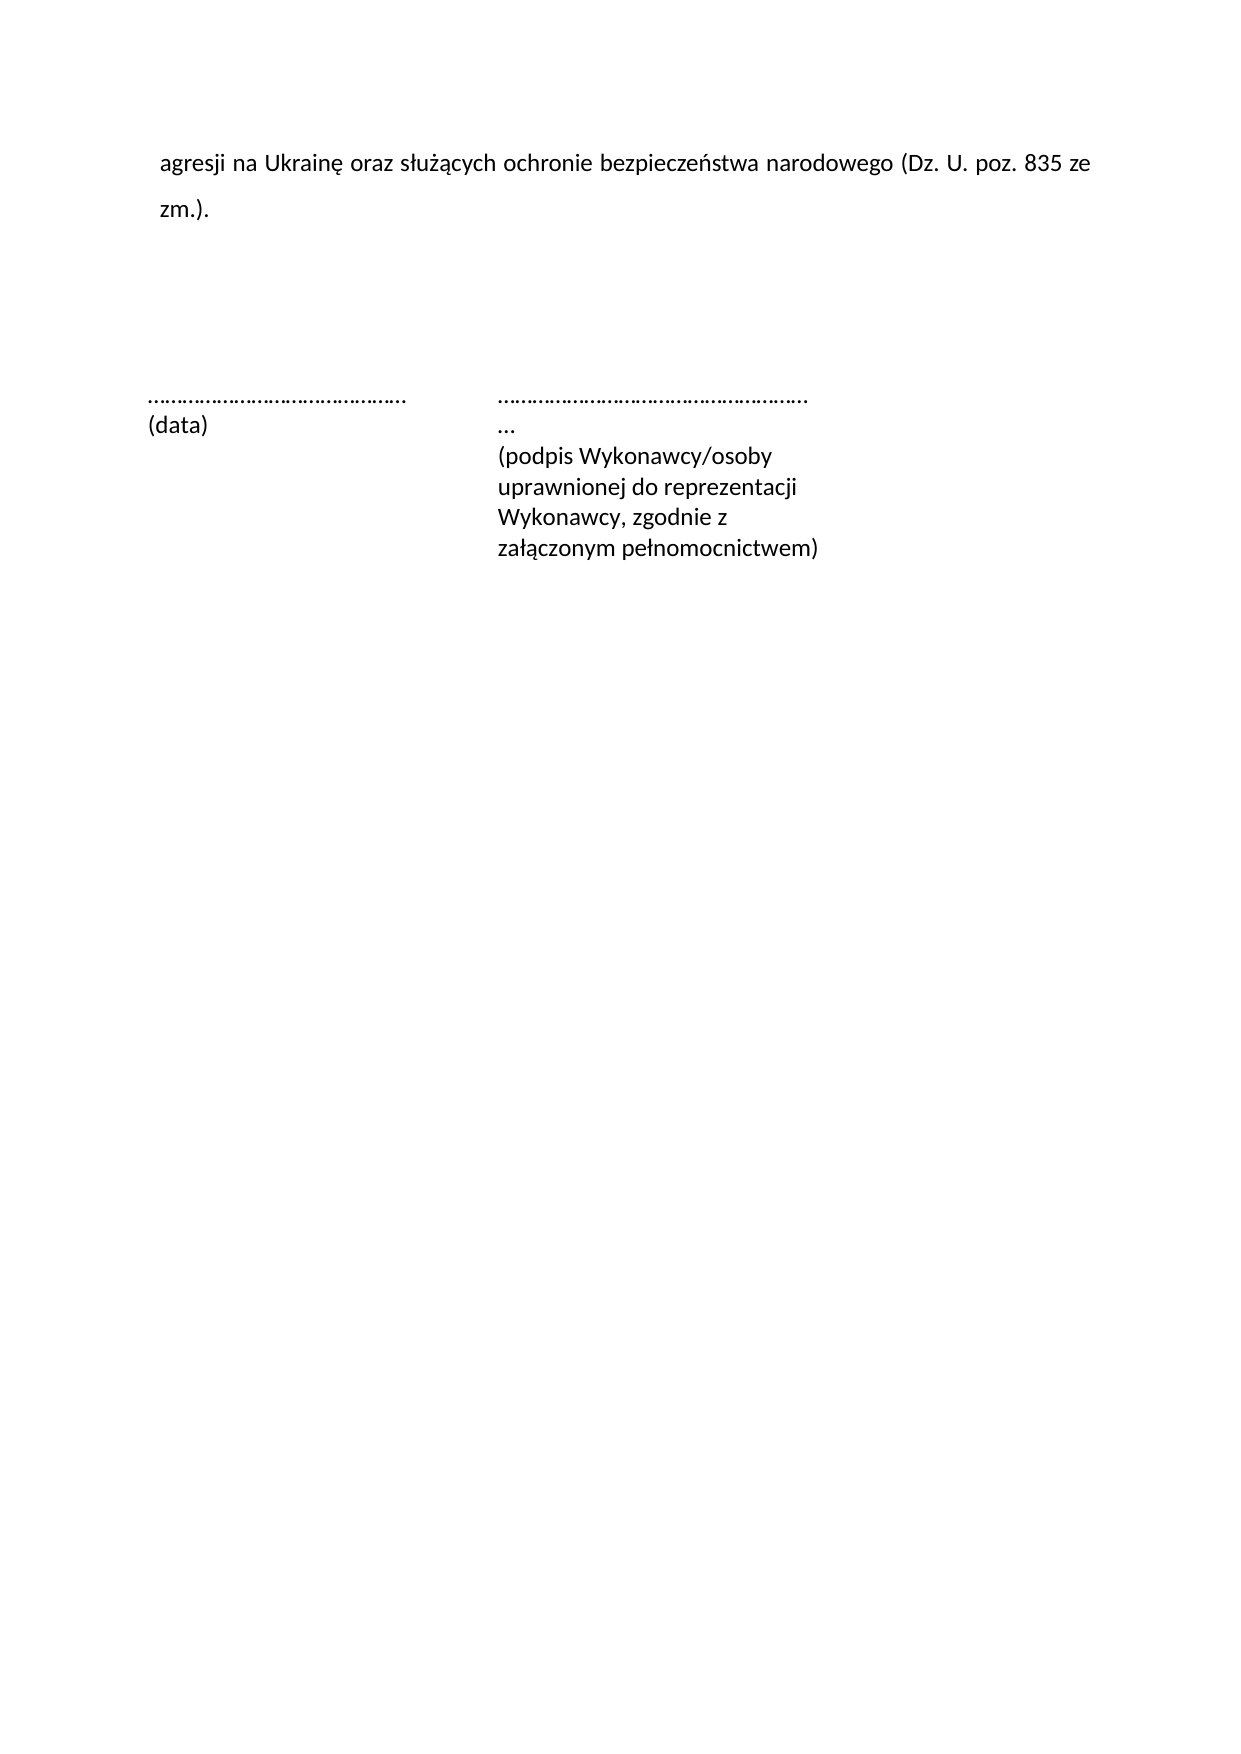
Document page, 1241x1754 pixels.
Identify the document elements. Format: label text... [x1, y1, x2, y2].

table_header ……………………………………… (data) [136, 379, 486, 562]
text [159, 148, 1092, 224]
table_header ………………………………………………… (podpis Wykonawcy/osoby uprawnionej do reprezentacji Wykonawcy, zgodnie z załączonym pełnomocnictwem) [486, 379, 836, 562]
